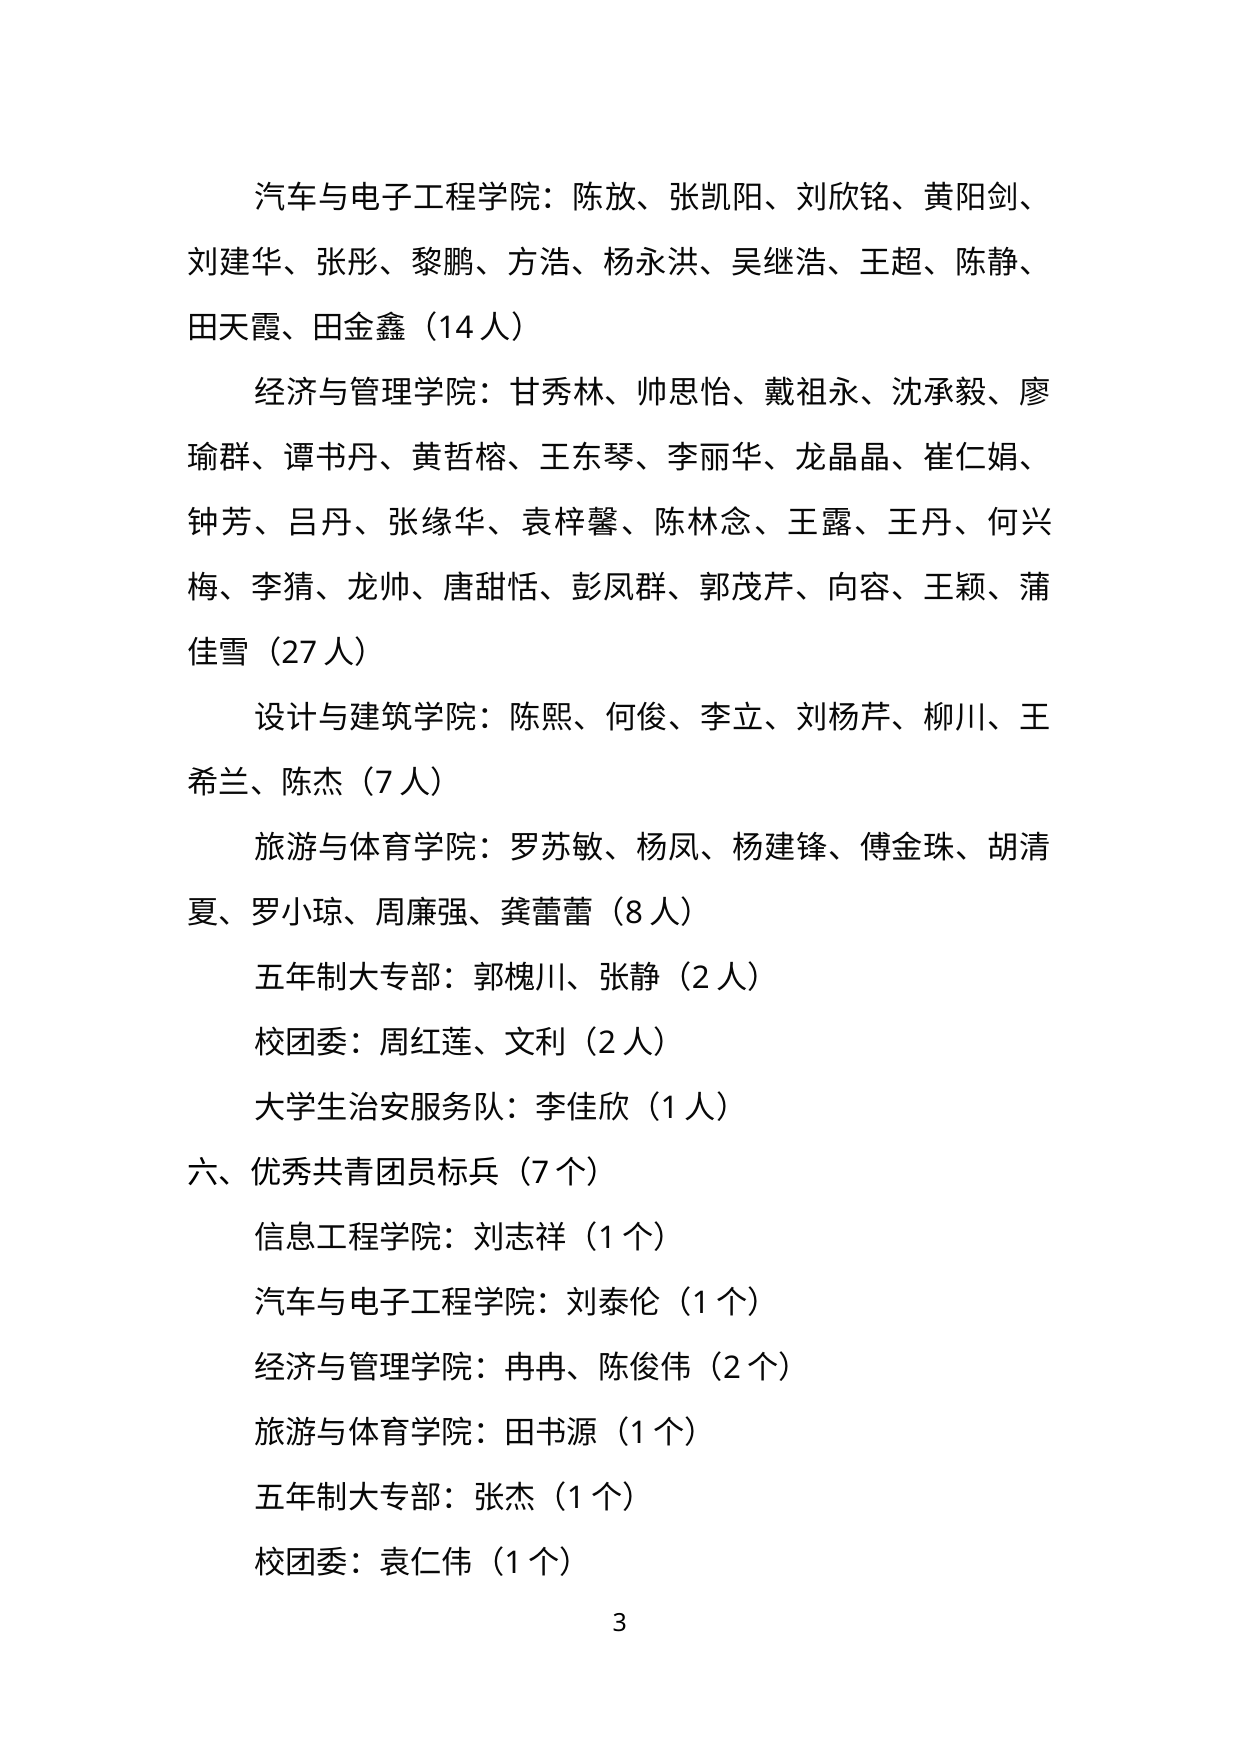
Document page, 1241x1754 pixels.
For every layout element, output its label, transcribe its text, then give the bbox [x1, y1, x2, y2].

text 校团委：周红莲、文利（2人） [187, 1007, 1053, 1072]
text 旅游与体育学院：罗苏敏、杨凤、杨建锋、傅金珠、胡清夏、罗小琼、周廉强、龚蕾蕾（8人） [187, 812, 1053, 942]
text 五年制大专部：郭槐川、张静（2人） [187, 942, 1053, 1007]
text 汽车与电子工程学院：陈放、张凯阳、刘欣铭、黄阳剑、刘建华、张彤、黎鹏、方浩、杨永洪、吴继浩、王超、陈静、田天霞、田金鑫（14人） [187, 162, 1053, 357]
text 旅游与体育学院：田书源（1个） [187, 1397, 1053, 1462]
list 优秀共青团员标兵（7个） [187, 1137, 1053, 1202]
text 校团委：袁仁伟（1个） [187, 1527, 1053, 1592]
text 五年制大专部：张杰（1个） [187, 1462, 1053, 1527]
text 设计与建筑学院：陈熙、何俊、李立、刘杨芹、柳川、王希兰、陈杰（7人） [187, 682, 1053, 812]
text 汽车与电子工程学院：刘泰伦（1个） [187, 1267, 1053, 1332]
text 经济与管理学院：冉冉、陈俊伟（2个） [187, 1332, 1053, 1397]
text 经济与管理学院：甘秀林、帅思怡、戴祖永、沈承毅、廖瑜群、谭书丹、黄哲榕、王东琴、李丽华、龙晶晶、崔仁娟、钟芳、吕丹、张缘华、袁梓馨、陈林念、王露、王丹、何兴梅、李猜、龙帅、唐甜恬、彭凤群、郭茂芹、向容、王颖、蒲佳雪（27人） [187, 357, 1053, 682]
text 大学生治安服务队：李佳欣（1人） [187, 1072, 1053, 1137]
text 信息工程学院：刘志祥（1个） [187, 1202, 1053, 1267]
